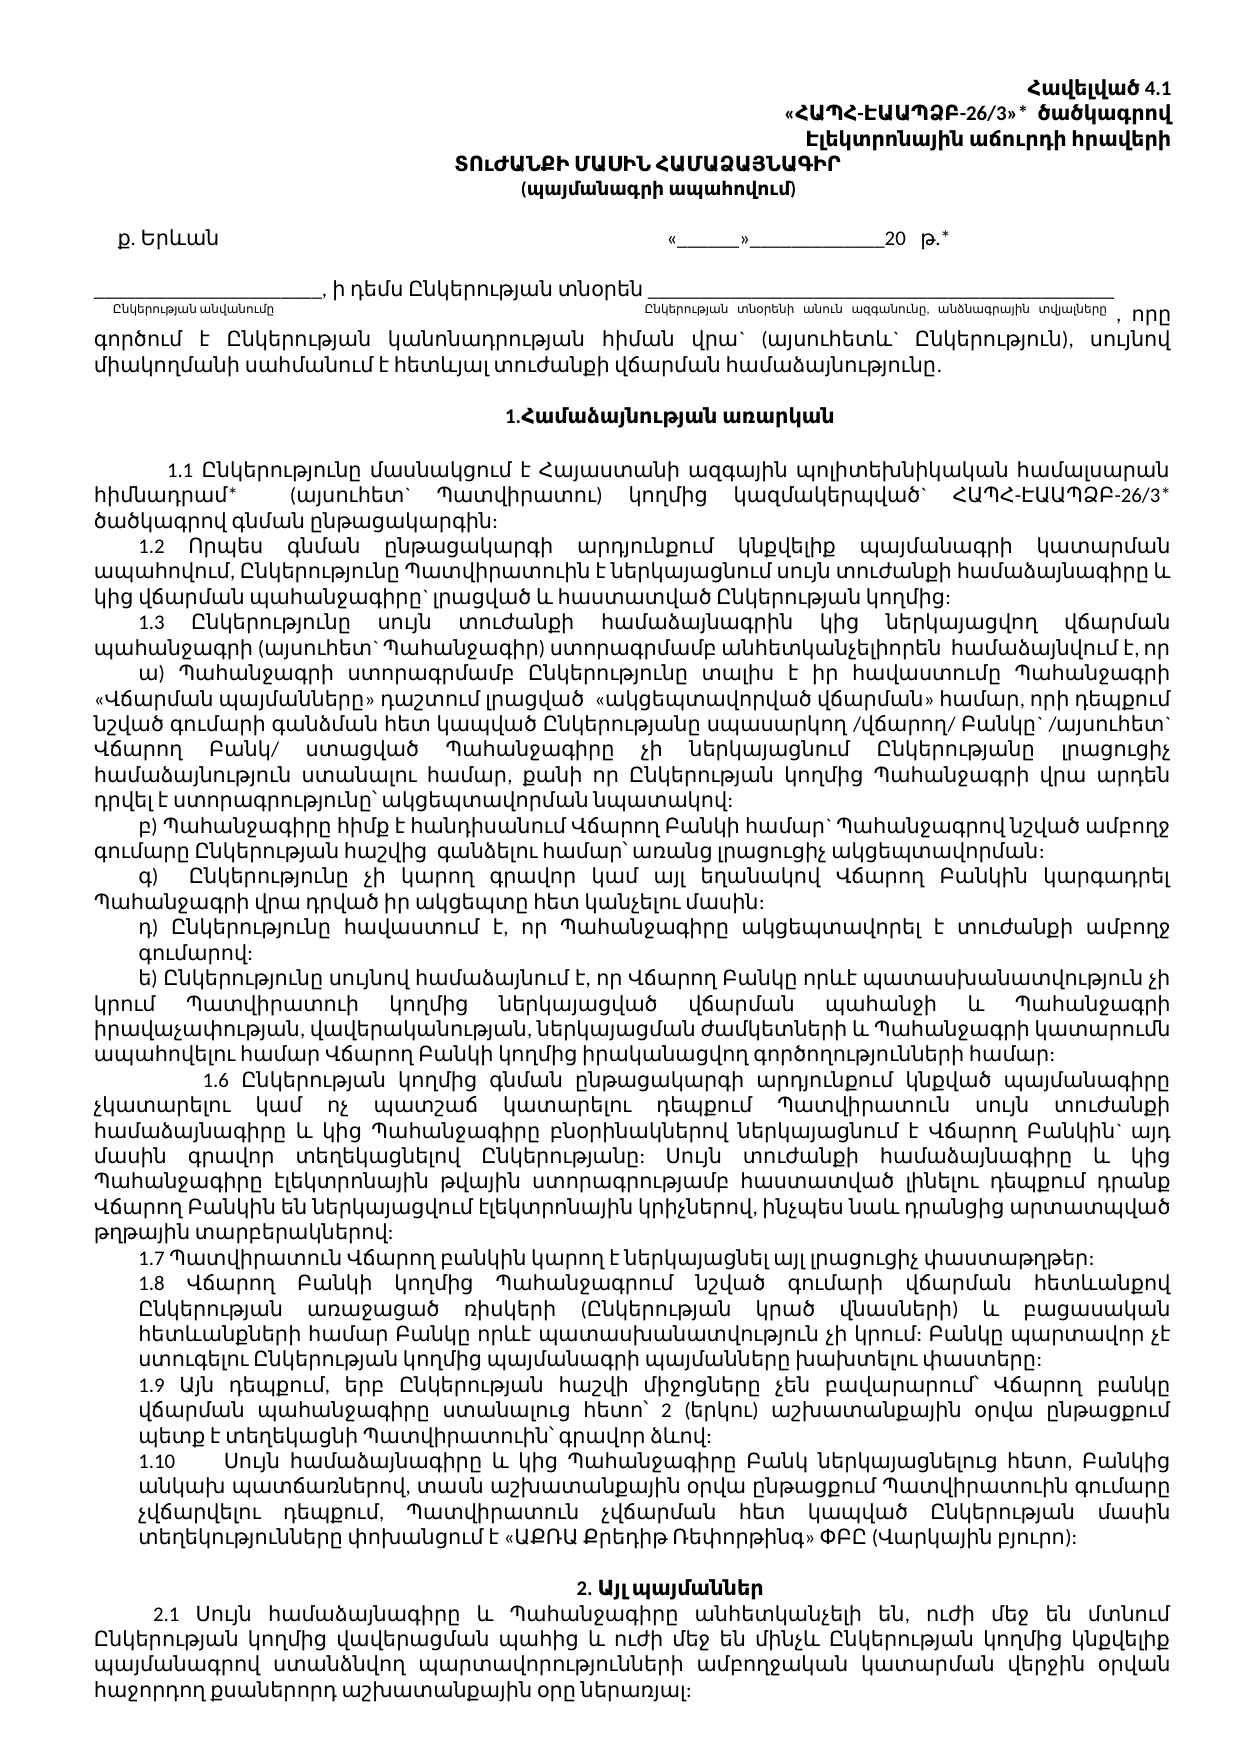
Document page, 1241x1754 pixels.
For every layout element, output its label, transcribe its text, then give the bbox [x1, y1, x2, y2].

text բ) Պահանջագիրը հիմք է հանդիսանում Վճարող Բանկի համար` Պահանջագրով նշված ամբողջ գումարը Ընկերության հաշվից գանձելու համար՝ առանց լրացուցիչ ակցեպտավորման: [94, 813, 1171, 864]
text Էլեկտրոնային աճուրդի հրավերի [94, 126, 1171, 151]
text 1.7 Պատվիրատուն Վճարող բանկին կարող է ներկայացնել այլ լրացուցիչ փաստաթղթեր: [138, 1245, 1171, 1270]
text 2. Այլ պայմաններ [169, 1575, 1171, 1601]
text ք. Երևան «______»_____________20 թ.* [94, 225, 1171, 250]
text ե) Ընկերությունը սույնով համաձայնում է, որ Վճարող Բանկը որևէ պատասխանատվություն չի կրում Պատվիրատուի կողմից ներկայացված վճարման պահանջի և Պահանջագրի իրավաչափության, վավերականության, ներկայացման ժամկետների և Պահանջագրի կատարումն ապահովելու համար Վճարող Բանկի կողմից իրականացվող գործողությունների համար: [94, 965, 1171, 1067]
text 1.9 Այն դեպքում, երբ Ընկերության հաշվի միջոցները չեն բավարարում՝ Վճարող բանկը վճարման պահանջագիրը ստանալուց հետո՝ 2 (երկու) աշխատանքային օրվա ընթացքում պետք է տեղեկացնի Պատվիրատուին՝ գրավոր ձևով: [138, 1372, 1171, 1448]
text (պայմանագրի ապահովում) [94, 177, 1171, 199]
text Հավելված 4.1 [94, 75, 1171, 100]
text 1.2 Որպես գնման ընթացակարգի արդյունքում կնքվելիք պայմանագրի կատարման ապահովում, Ընկերությունը Պատվիրատուին է ներկայացնում սույն տուժանքի համաձայնագիրը և կից վճարման պահանջագիրը` լրացված և հաստատված Ընկերության կողմից: [94, 533, 1171, 609]
text 1.Համաձայնության առարկան [169, 403, 1171, 428]
text 1.10 Սույն համաձայնագիրը և կից Պահանջագիրը Բանկ ներկայացնելուց հետո, Բանկից անկախ պատճառներով, տասն աշխատանքային օրվա ընթացքում Պատվիրատուին գումարը չվճարվելու դեպքում, Պատվիրատուն չվճարման հետ կապված Ընկերության մասին տեղեկությունները փոխանցում է «ԱՔՌԱ Քրեդիթ Ռեփորթինգ» ՓԲԸ (Վարկային բյուրո): [138, 1448, 1171, 1550]
text 1.1 Ընկերությունը մասնակցում է Հայաստանի ազգային պոլիտեխնիկական համալսարան հիմնադրամ* (այսուհետ` Պատվիրատու) կողմից կազմակերպված` ՀԱՊՀ-ԷԱԱՊՁԲ-26/3* ծածկագրով գնման ընթացակարգին: [94, 457, 1171, 533]
text 1.8 Վճարող Բանկի կողմից Պահանջագրում նշված գումարի վճարման հետևանքով Ընկերության առաջացած ռիսկերի (Ընկերության կրած վնասների) և բացասական հետևանքների համար Բանկը որևէ պատասխանատվություն չի կրում: Բանկը պարտավոր չէ ստուգելու Ընկերության կողմից պայմանագրի պայմանները խախտելու փաստերը: [138, 1270, 1171, 1372]
text 2.1 Սույն համաձայնագիրը և Պահանջագիրը անհետկանչելի են, ուժի մեջ են մտնում Ընկերության կողմից վավերացման պահից և ուժի մեջ են մինչև Ընկերության կողմից կնքվելիք պայմանագրով ստանձնվող պարտավորությունների ամբողջական կատարման վերջին օրվան հաջորդող քսաներորդ աշխատանքային օրը ներառյալ: [94, 1601, 1171, 1702]
text գ) Ընկերությունը չի կարող գրավոր կամ այլ եղանակով Վճարող Բանկին կարգադրել Պահանջագրի վրա դրված իր ակցեպտը հետ կանչելու մասին: [94, 864, 1171, 914]
text 1.6 Ընկերության կողմից գնման ընթացակարգի արդյունքում կնքված պայմանագիրը չկատարելու կամ ոչ պատշաճ կատարելու դեպքում Պատվիրատուն սույն տուժանքի համաձայնագիրը և կից Պահանջագիրը բնօրինակներով ներկայացնում է Վճարող Բանկին` այդ մասին գրավոր տեղեկացնելով Ընկերությանը: Սույն տուժանքի համաձայնագիրը և կից Պահանջագիրը էլեկտրոնային թվային ստորագրությամբ հաստատված լինելու դեպքում դրանք Վճարող Բանկին են ներկայացվում էլեկտրոնային կրիչներով, ինչպես նաև դրանցից արտատպված թղթային տարբերակներով: [94, 1067, 1171, 1245]
text ա) Պահանջագրի ստորագրմամբ Ընկերությունը տալիս է իր հավաստումը Պահանջագրի «Վճարման պայմանները» դաշտում լրացված «ակցեպտավորված վճարման» համար, որի դեպքում նշված գումարի գանձման հետ կապված Ընկերությանը սպասարկող /վճարող/ Բանկը` /այսուհետ` Վճարող Բանկ/ ստացված Պահանջագիրը չի ներկայացնում Ընկերությանը լրացուցիչ համաձայնություն ստանալու համար, քանի որ Ընկերության կողմից Պահանջագրի վրա արդեն դրվել է ստորագրությունը՝ ակցեպտավորման նպատակով: [94, 660, 1171, 813]
text Ընկերության անվանումը Ընկերության տնօրենի անուն ազգանունը, անձնագրային տվյալները , որը գործում է Ընկերության կանոնադրության հիման վրա` (այսուհետև` Ընկերություն), սույնով միակողմանի սահմանում է հետևյալ տուժանքի վճարման համաձայնությունը. [94, 301, 1171, 377]
text 1.3 Ընկերությունը սույն տուժանքի համաձայնագրին կից ներկայացվող վճարման պահանջագրի (այսուհետ` Պահանջագիր) ստորագրմամբ անհետկանչելիորեն համաձայնվում է, որ [94, 609, 1171, 660]
text «ՀԱՊՀ-ԷԱԱՊՁԲ-26/3»* ծածկագրով [94, 100, 1171, 126]
text դ) Ընկերությունը հավաստում է, որ Պահանջագիրը ակցեպտավորել է տուժանքի ամբողջ գումարով: [138, 914, 1171, 965]
text ՏՈւԺԱՆՔԻ ՄԱՍԻՆ ՀԱՄԱՁԱՅՆԱԳԻՐ [94, 151, 1171, 177]
text ______________________, ի դեմս Ընկերության տնօրեն _____________________________________________ [94, 276, 1171, 301]
